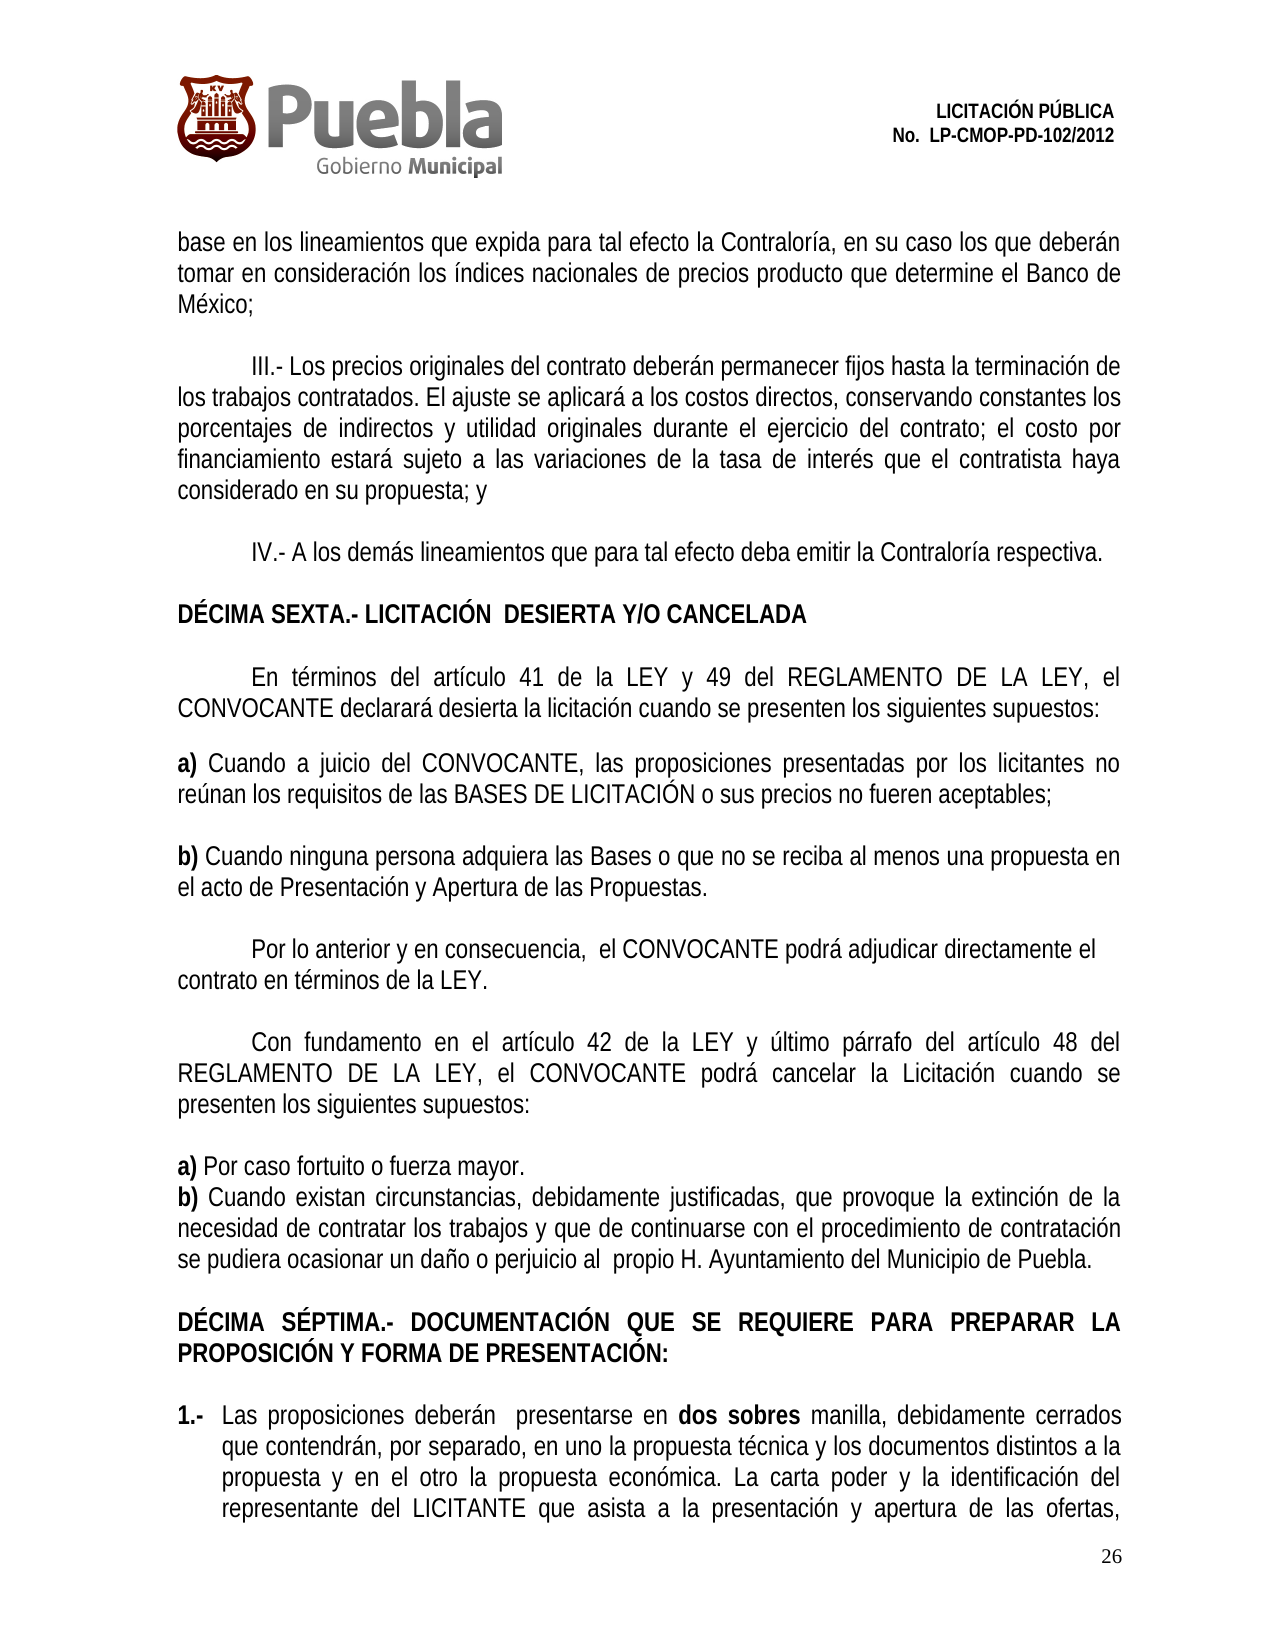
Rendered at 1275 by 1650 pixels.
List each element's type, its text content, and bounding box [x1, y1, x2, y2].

text IV.- A los demás lineamientos que para tal efecto deba emitir la Contraloría respectiva. [177, 537, 1122, 568]
text DÉCIMA SÉPTIMA.- DOCUMENTACIÓN QUE SE REQUIERE PARA PREPARAR LA PROPOSICIÓN Y FORMA DE PRESENTACIÓN: [177, 1306, 1122, 1368]
text a) Por caso fortuito o fuerza mayor. [177, 1150, 1122, 1181]
text b) Cuando existan circunstancias, debidamente justificadas, que provoque la extinción de la necesidad de contratar los trabajos y que de continuarse con el procedimiento de contratación se pudiera ocasionar un daño o perjuicio al propio H. Ayuntamiento del Municipio de Puebla. [177, 1181, 1122, 1274]
text Con fundamento en el artículo 42 de la LEY y último párrafo del artículo 48 del REGLAMENTO DE LA LEY, el CONVOCANTE podrá cancelar la Licitación cuando se presenten los siguientes supuestos: [177, 1026, 1122, 1119]
text Por lo anterior y en consecuencia, el CONVOCANTE podrá adjudicar directamente el contrato en términos de la LEY. [177, 933, 1122, 995]
text En términos del artículo 41 de la LEY y 49 del REGLAMENTO DE LA LEY, el CONVOCANTE declarará desierta la licitación cuando se presenten los siguientes supuestos: [177, 661, 1122, 723]
text b) Cuando ninguna persona adquiera las Bases o que no se reciba al menos una propuesta en el acto de Presentación y Apertura de las Propuestas. [177, 840, 1122, 902]
picture [177, 75, 502, 178]
text a) Cuando a juicio del CONVOCANTE, las proposiciones presentadas por los licitantes no reúnan los requisitos de las BASES DE LICITACIÓN o sus precios no fueren aceptables; [177, 747, 1122, 809]
text DÉCIMA SEXTA.- LICITACIÓN DESIERTA Y/O CANCELADA [177, 599, 1122, 630]
text III.- Los precios originales del contrato deberán permanecer fijos hasta la terminación de los trabajos contratados. El ajuste se aplicará a los costos directos, conservando constantes los porcentajes de indirectos y utilidad originales durante el ejercicio del contrato; el costo por financiamiento estará sujeto a las variaciones de la tasa de interés que el contratista haya considerado en su propuesta; y [177, 350, 1122, 506]
